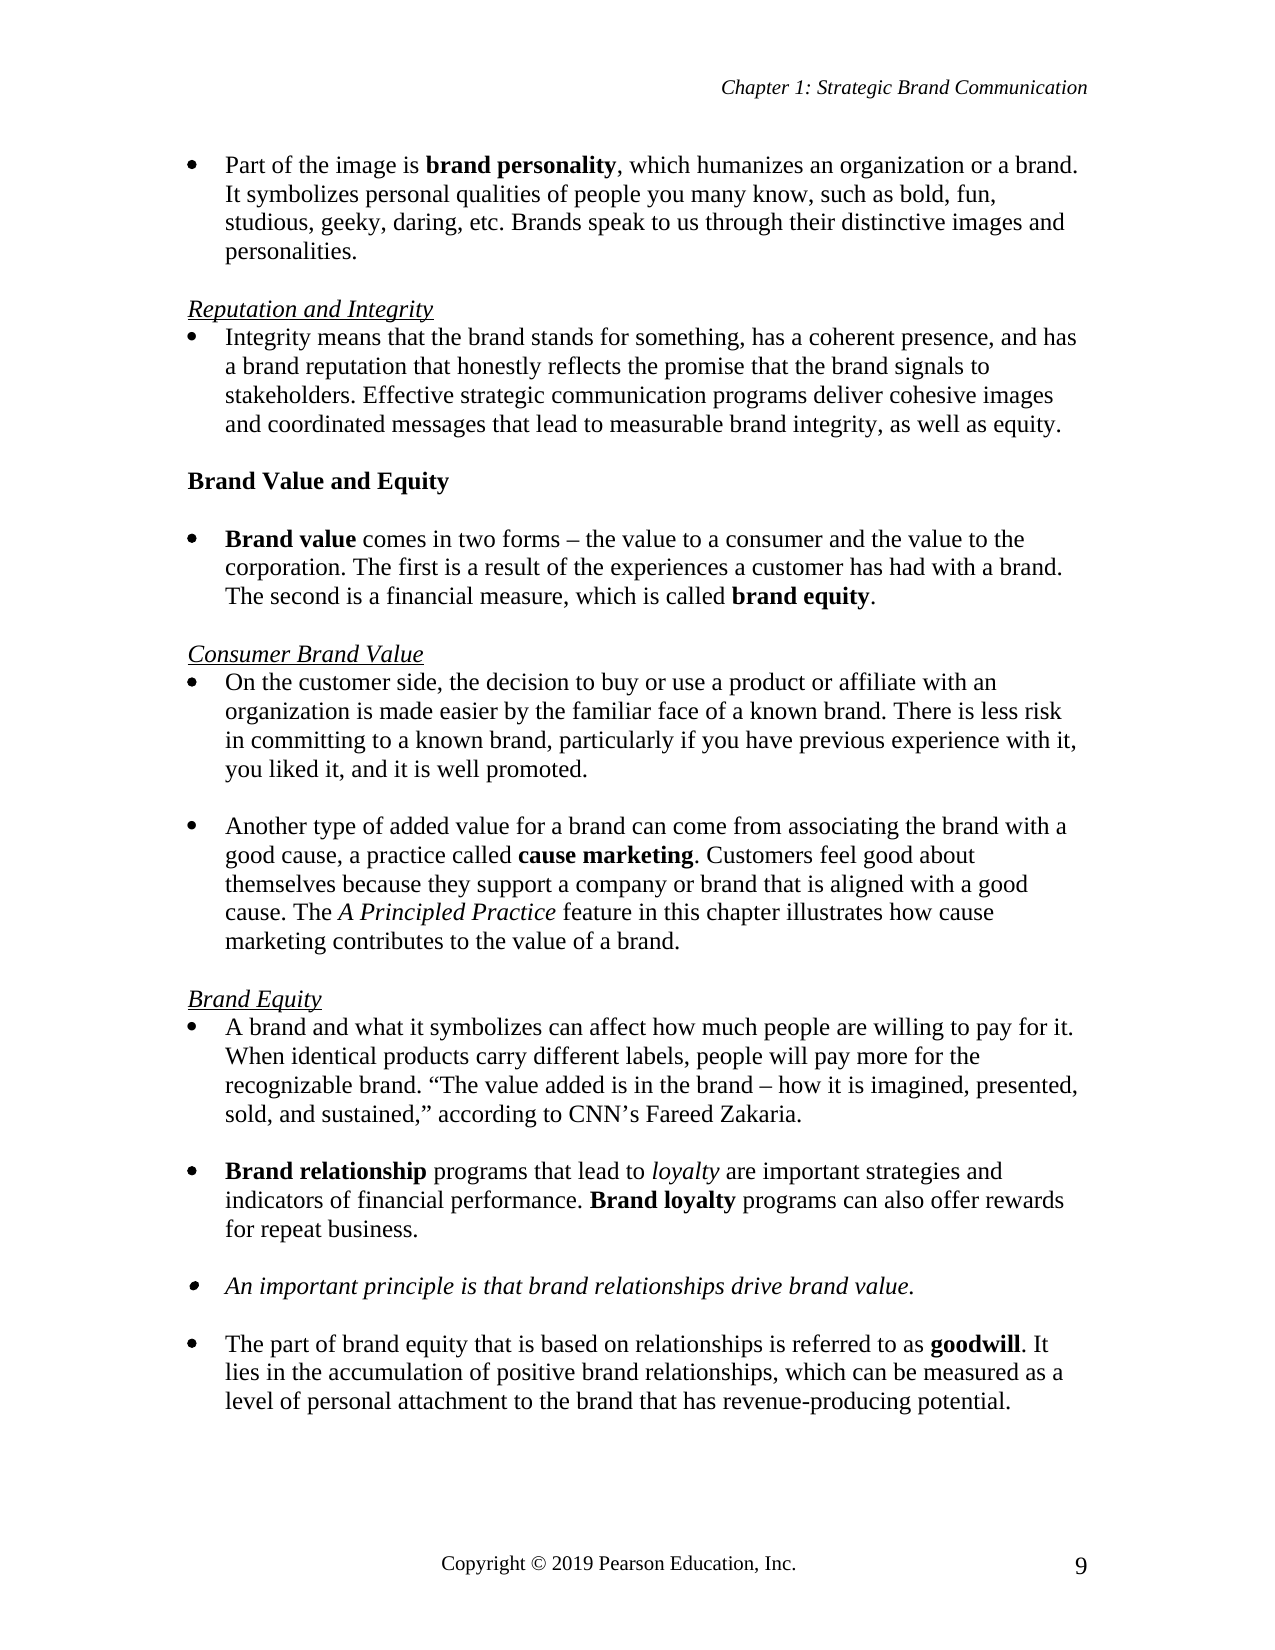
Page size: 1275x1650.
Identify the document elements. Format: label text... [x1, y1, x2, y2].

text Consumer Brand Value [187, 639, 1087, 667]
list Another type of added value for a brand can come from associating the brand with a good cause, a practice called cause marketing. Customers feel good about themselves because they support a company or brand that is aligned with a good cause. The A Principled Practice feature in this chapter illustrates how cause marketing contributes to the value of a brand. [187, 811, 1087, 955]
text Brand Value and Equity [187, 466, 1087, 495]
list Brand relationship programs that lead to loyalty are important strategies and indicators of financial performance. Brand loyalty programs can also offer rewards for repeat business. [187, 1156, 1087, 1242]
list Integrity means that the brand stands for something, has a coherent presence, and has a brand reputation that honestly reflects the promise that the brand signals to stakeholders. Effective strategic communication programs deliver cohesive images and coordinated messages that lead to measurable brand integrity, as well as equity. [187, 322, 1087, 437]
list On the customer side, the decision to buy or use a product or affiliate with an organization is made easier by the familiar face of a known brand. There is less risk in committing to a known brand, particularly if you have previous experience with it, you liked it, and it is well promoted. [187, 667, 1087, 782]
list Part of the image is brand personality, which humanizes an organization or a brand. It symbolizes personal qualities of people you many know, such as bold, fun, studious, geeky, daring, etc. Brands speak to us through their distinctive images and personalities. [187, 150, 1087, 265]
list A brand and what it symbolizes can affect how much people are willing to pay for it. When identical products carry different labels, people will pay more for the recognizable brand. “The value added is in the brand – how it is imagined, presented, sold, and sustained,” according to CNN’s Fareed Zakaria. [187, 1012, 1087, 1127]
list Brand value comes in two forms – the value to a consumer and the value to the corporation. The first is a result of the experiences a customer has had with a brand. The second is a financial measure, which is called brand equity. [187, 524, 1087, 610]
text Brand Equity [187, 984, 1087, 1012]
list The part of brand equity that is based on relationships is referred to as goodwill. It lies in the accumulation of positive brand relationships, which can be measured as a level of personal attachment to the brand that has revenue-producing potential. [187, 1329, 1087, 1415]
text Reputation and Integrity [187, 294, 1087, 322]
list An important principle is that brand relationships drive brand value. [187, 1271, 1087, 1300]
